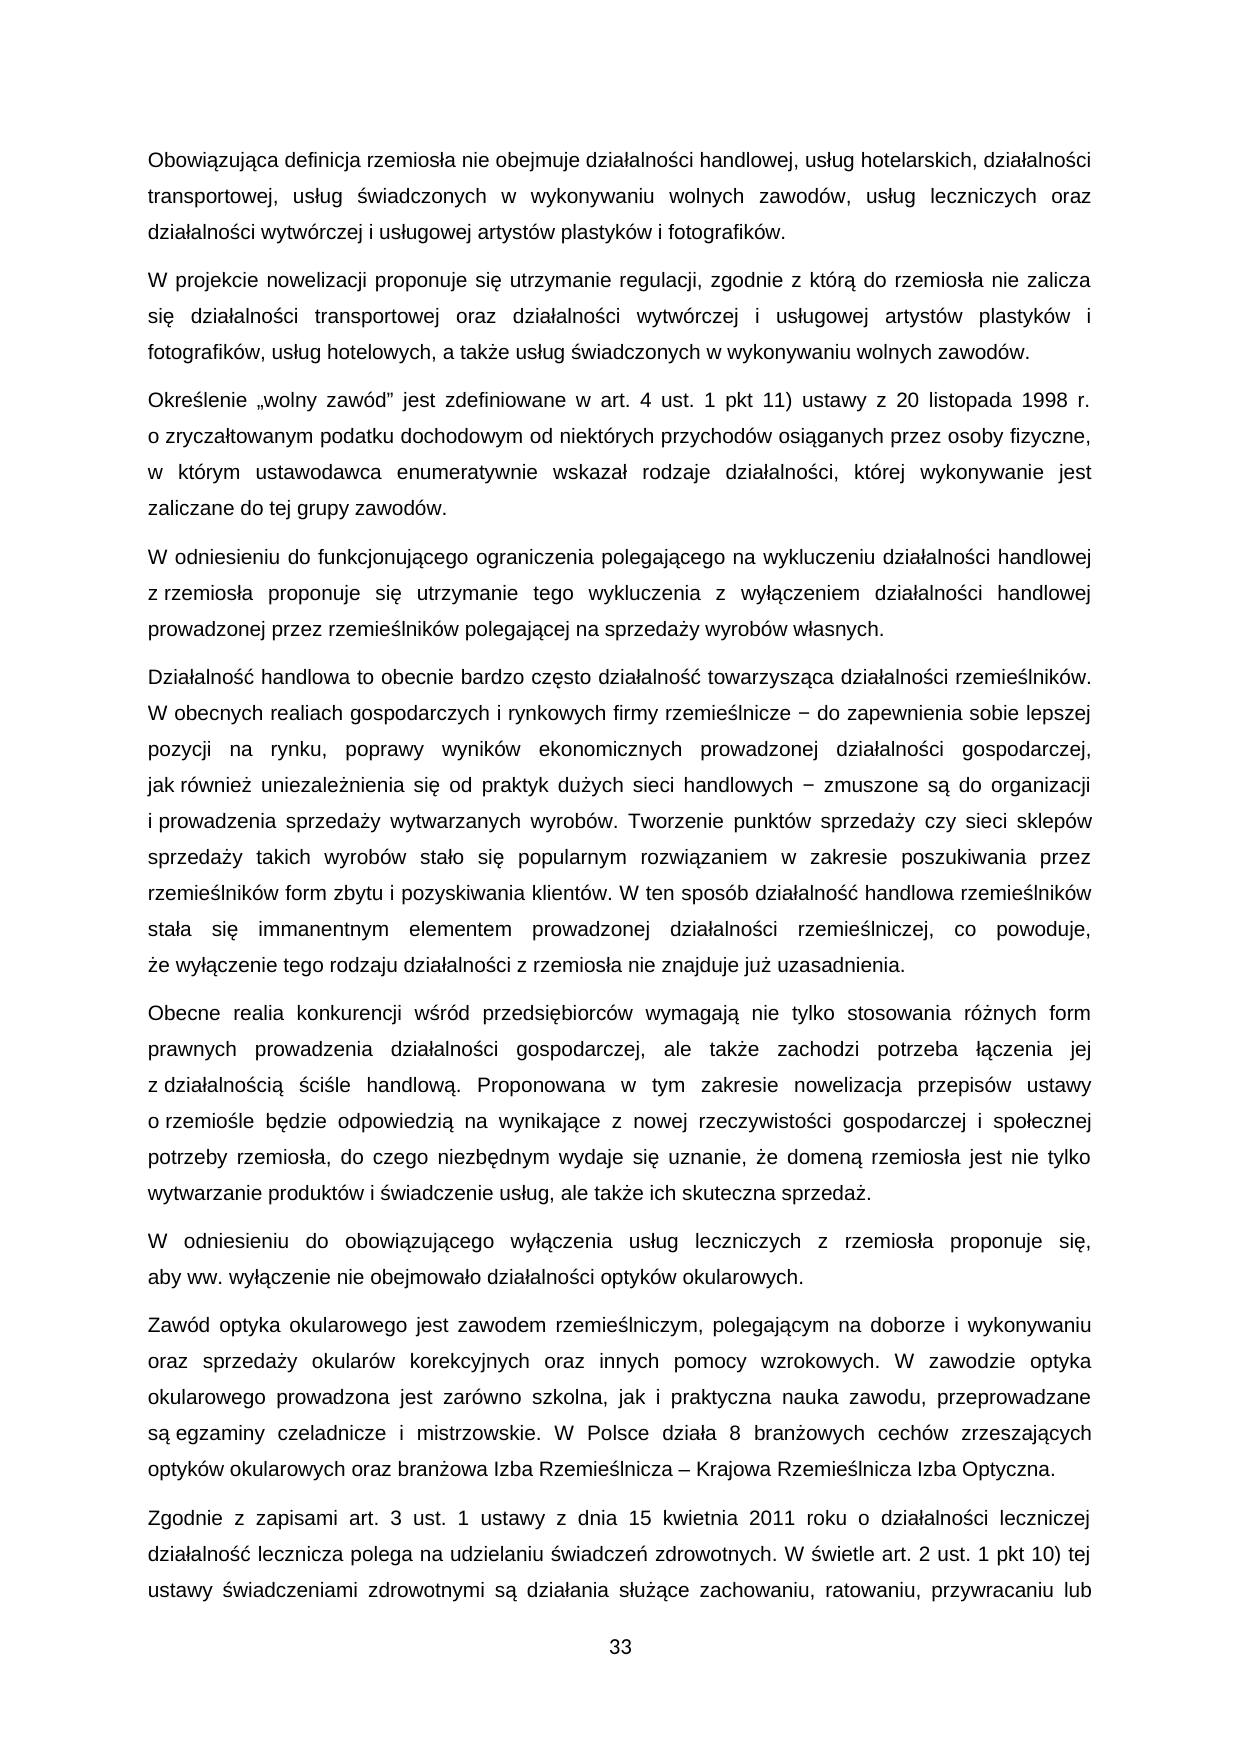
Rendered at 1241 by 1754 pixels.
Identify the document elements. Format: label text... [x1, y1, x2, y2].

text W odniesieniu do funkcjonującego ograniczenia polegającego na wykluczeniu działalności handlowej z rzemiosła proponuje się utrzymanie tego wykluczenia z wyłączeniem działalności handlowej prowadzonej przez rzemieślników polegającej na sprzedaży wyrobów własnych. [148, 544, 1092, 640]
text Działalność handlowa to obecnie bardzo często działalność towarzysząca działalności rzemieślników. W obecnych realiach gospodarczych i rynkowych firmy rzemieślnicze − do zapewnienia sobie lepszej pozycji na rynku, poprawy wyników ekonomicznych prowadzonej działalności gospodarczej, jak również uniezależnienia się od praktyk dużych sieci handlowych − zmuszone są do organizacji i prowadzenia sprzedaży wytwarzanych wyrobów. Tworzenie punktów sprzedaży czy sieci sklepów sprzedaży takich wyrobów stało się popularnym rozwiązaniem w zakresie poszukiwania przez rzemieślników form zbytu i pozyskiwania klientów. W ten sposób działalność handlowa rzemieślników stała się immanentnym elementem prowadzonej działalności rzemieślniczej, co powoduje, że wyłączenie tego rodzaju działalności z rzemiosła nie znajduje już uzasadnienia. [148, 665, 1092, 976]
text Zawód optyka okularowego jest zawodem rzemieślniczym, polegającym na doborze i wykonywaniu oraz sprzedaży okularów korekcyjnych oraz innych pomocy wzrokowych. W zawodzie optyka okularowego prowadzona jest zarówno szkolna, jak i praktyczna nauka zawodu, przeprowadzane są egzaminy czeladnicze i mistrzowskie. W Polsce działa 8 branżowych cechów zrzeszających optyków okularowych oraz branżowa Izba Rzemieślnicza – Krajowa Rzemieślnicza Izba Optyczna. [148, 1313, 1092, 1481]
text W odniesieniu do obowiązującego wyłączenia usług leczniczych z rzemiosła proponuje się, aby ww. wyłączenie nie obejmowało działalności optyków okularowych. [148, 1229, 1092, 1289]
text W projekcie nowelizacji proponuje się utrzymanie regulacji, zgodnie z którą do rzemiosła nie zalicza się działalności transportowej oraz działalności wytwórczej i usługowej artystów plastyków i fotografików, usług hotelowych, a także usług świadczonych w wykonywaniu wolnych zawodów. [148, 268, 1092, 364]
text Obecne realia konkurencji wśród przedsiębiorców wymagają nie tylko stosowania różnych form prawnych prowadzenia działalności gospodarczej, ale także zachodzi potrzeba łączenia jej z działalnością ściśle handlową. Proponowana w tym zakresie nowelizacja przepisów ustawy o rzemiośle będzie odpowiedzią na wynikające z nowej rzeczywistości gospodarczej i społecznej potrzeby rzemiosła, do czego niezbędnym wydaje się uznanie, że domeną rzemiosła jest nie tylko wytwarzanie produktów i świadczenie usług, ale także ich skuteczna sprzedaż. [148, 1001, 1092, 1204]
text Określenie „wolny zawód” jest zdefiniowane w art. 4 ust. 1 pkt 11) ustawy z 20 listopada 1998 r. o zryczałtowanym podatku dochodowym od niektórych przychodów osiąganych przez osoby fizyczne, w którym ustawodawca enumeratywnie wskazał rodzaje działalności, której wykonywanie jest zaliczane do tej grupy zawodów. [148, 388, 1092, 520]
text Obowiązująca definicja rzemiosła nie obejmuje działalności handlowej, usług hotelarskich, działalności transportowej, usług świadczonych w wykonywaniu wolnych zawodów, usług leczniczych oraz działalności wytwórczej i usługowej artystów plastyków i fotografików. [148, 148, 1092, 243]
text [148, 1506, 1092, 1601]
